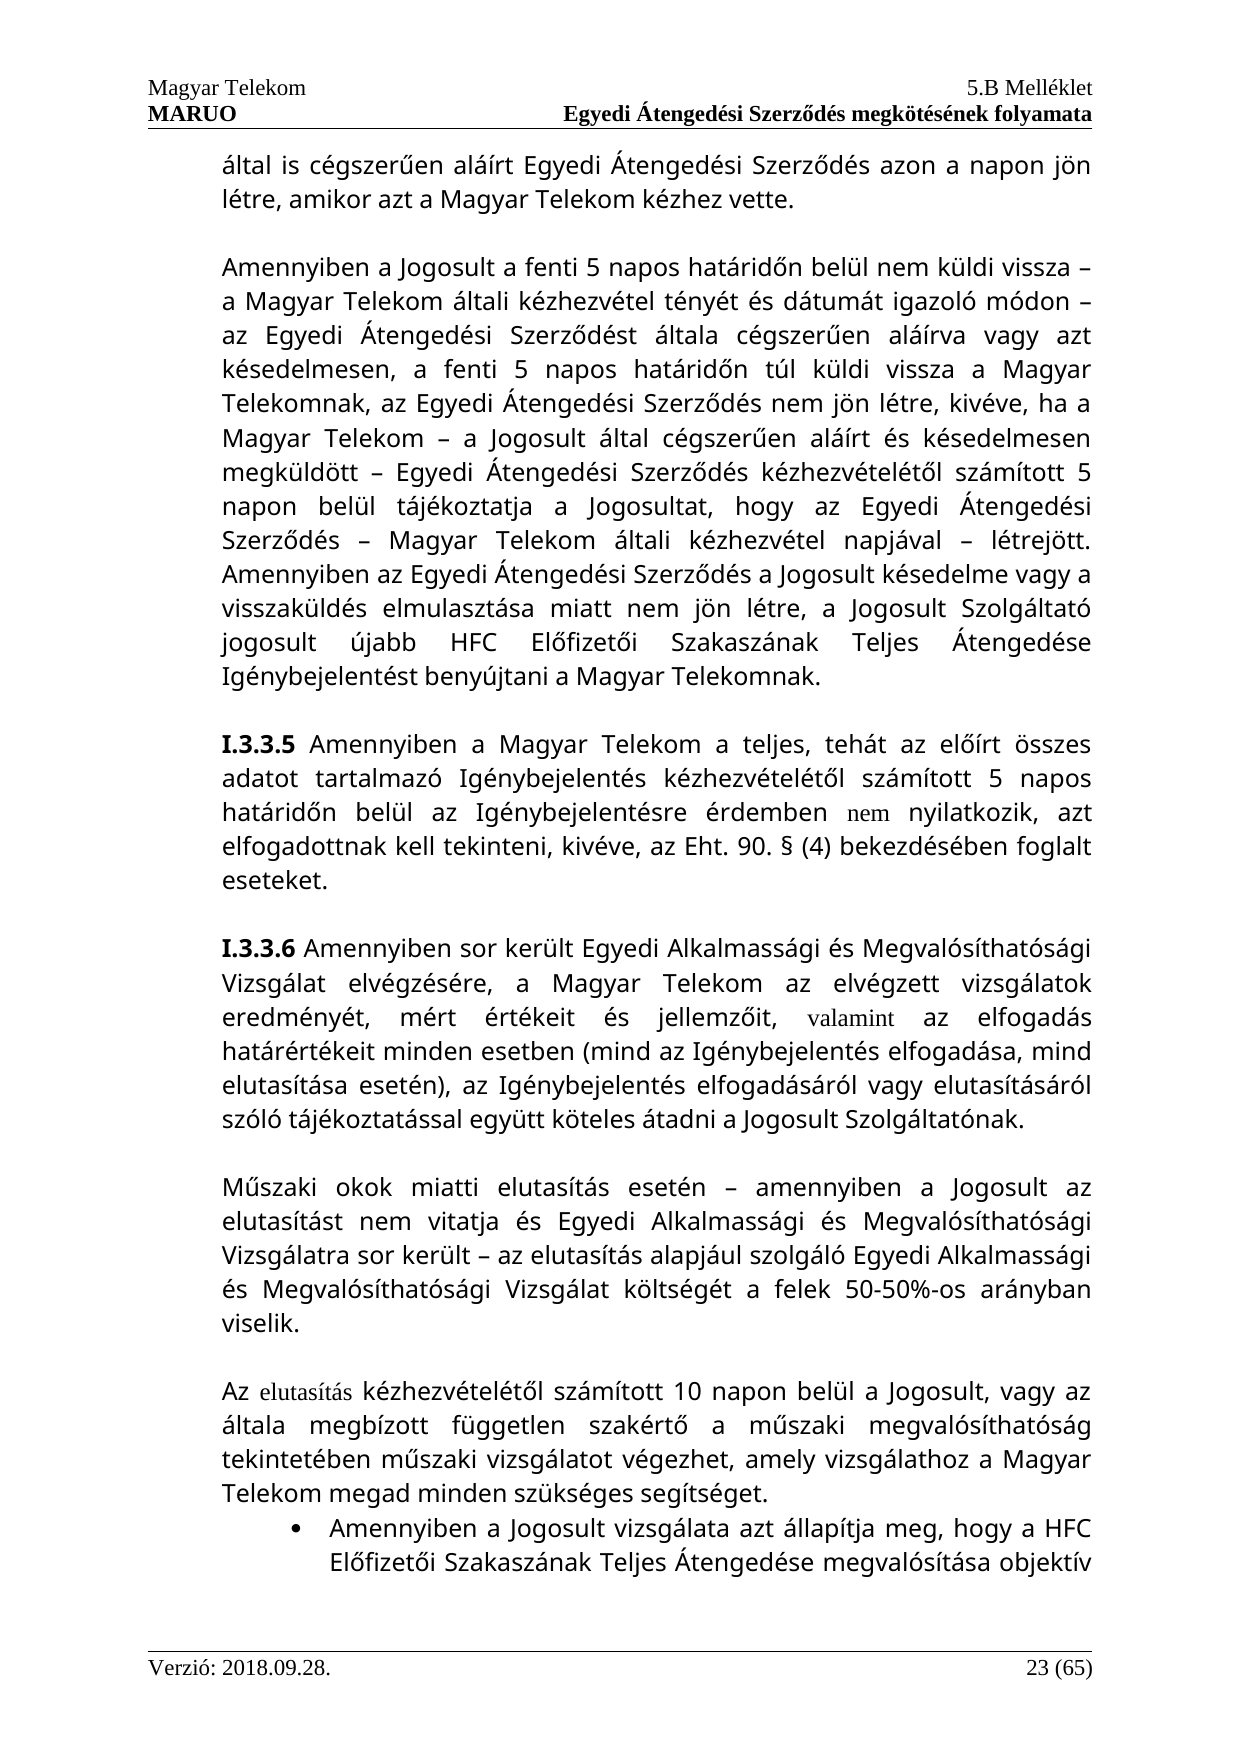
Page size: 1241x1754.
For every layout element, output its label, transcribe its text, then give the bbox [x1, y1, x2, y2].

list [292, 1510, 1092, 1578]
text Amennyiben a Jogosult a fenti 5 napos határidőn belül nem küldi vissza – a Magyar Telekom általi kézhezvétel tényét és dátumát igazoló módon – az Egyedi Átengedési Szerződést általa cégszerűen aláírva vagy azt késedelmesen, a fenti 5 napos határidőn túl küldi vissza a Magyar Telekomnak, az Egyedi Átengedési Szerződés nem jön létre, kivéve, ha a Magyar Telekom – a Jogosult által cégszerűen aláírt és késedelmesen megküldött – Egyedi Átengedési Szerződés kézhezvételétől számított 5 napon belül tájékoztatja a Jogosultat, hogy az Egyedi Átengedési Szerződés – Magyar Telekom általi kézhezvétel napjával – létrejött. Amennyiben az Egyedi Átengedési Szerződés a Jogosult késedelme vagy a visszaküldés elmulasztása miatt nem jön létre, a Jogosult Szolgáltató jogosult újabb HFC Előfizetői Szakaszának Teljes Átengedése Igénybejelentést benyújtani a Magyar Telekomnak. [222, 250, 1092, 693]
text Műszaki okok miatti elutasítás esetén – amennyiben a Jogosult az elutasítást nem vitatja és Egyedi Alkalmassági és Megvalósíthatósági Vizsgálatra sor került – az elutasítás alapjául szolgáló Egyedi Alkalmassági és Megvalósíthatósági Vizsgálat költségét a felek 50-50%-os arányban viselik. [222, 1169, 1092, 1340]
text Az elutasítás kézhezvételétől számított 10 napon belül a Jogosult, vagy az általa megbízott független szakértő a műszaki megvalósíthatóság tekintetében műszaki vizsgálatot végezhet, amely vizsgálathoz a Magyar Telekom megad minden szükséges segítséget. [222, 1374, 1092, 1510]
text I.3.3.5 Amennyiben a Magyar Telekom a teljes, tehát az előírt összes adatot tartalmazó Igénybejelentés kézhezvételétől számított 5 napos határidőn belül az Igénybejelentésre érdemben nem nyilatkozik, azt elfogadottnak kell tekinteni, kivéve, az Eht. 90. § (4) bekezdésében foglalt eseteket. [222, 727, 1092, 897]
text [222, 148, 1092, 216]
text I.3.3.6 Amennyiben sor került Egyedi Alkalmassági és Megvalósíthatósági Vizsgálat elvégzésére, a Magyar Telekom az elvégzett vizsgálatok eredményét, mért értékeit és jellemzőit, valamint az elfogadás határértékeit minden esetben (mind az Igénybejelentés elfogadása, mind elutasítása esetén), az Igénybejelentés elfogadásáról vagy elutasításáról szóló tájékoztatással együtt köteles átadni a Jogosult Szolgáltatónak. [222, 931, 1092, 1136]
